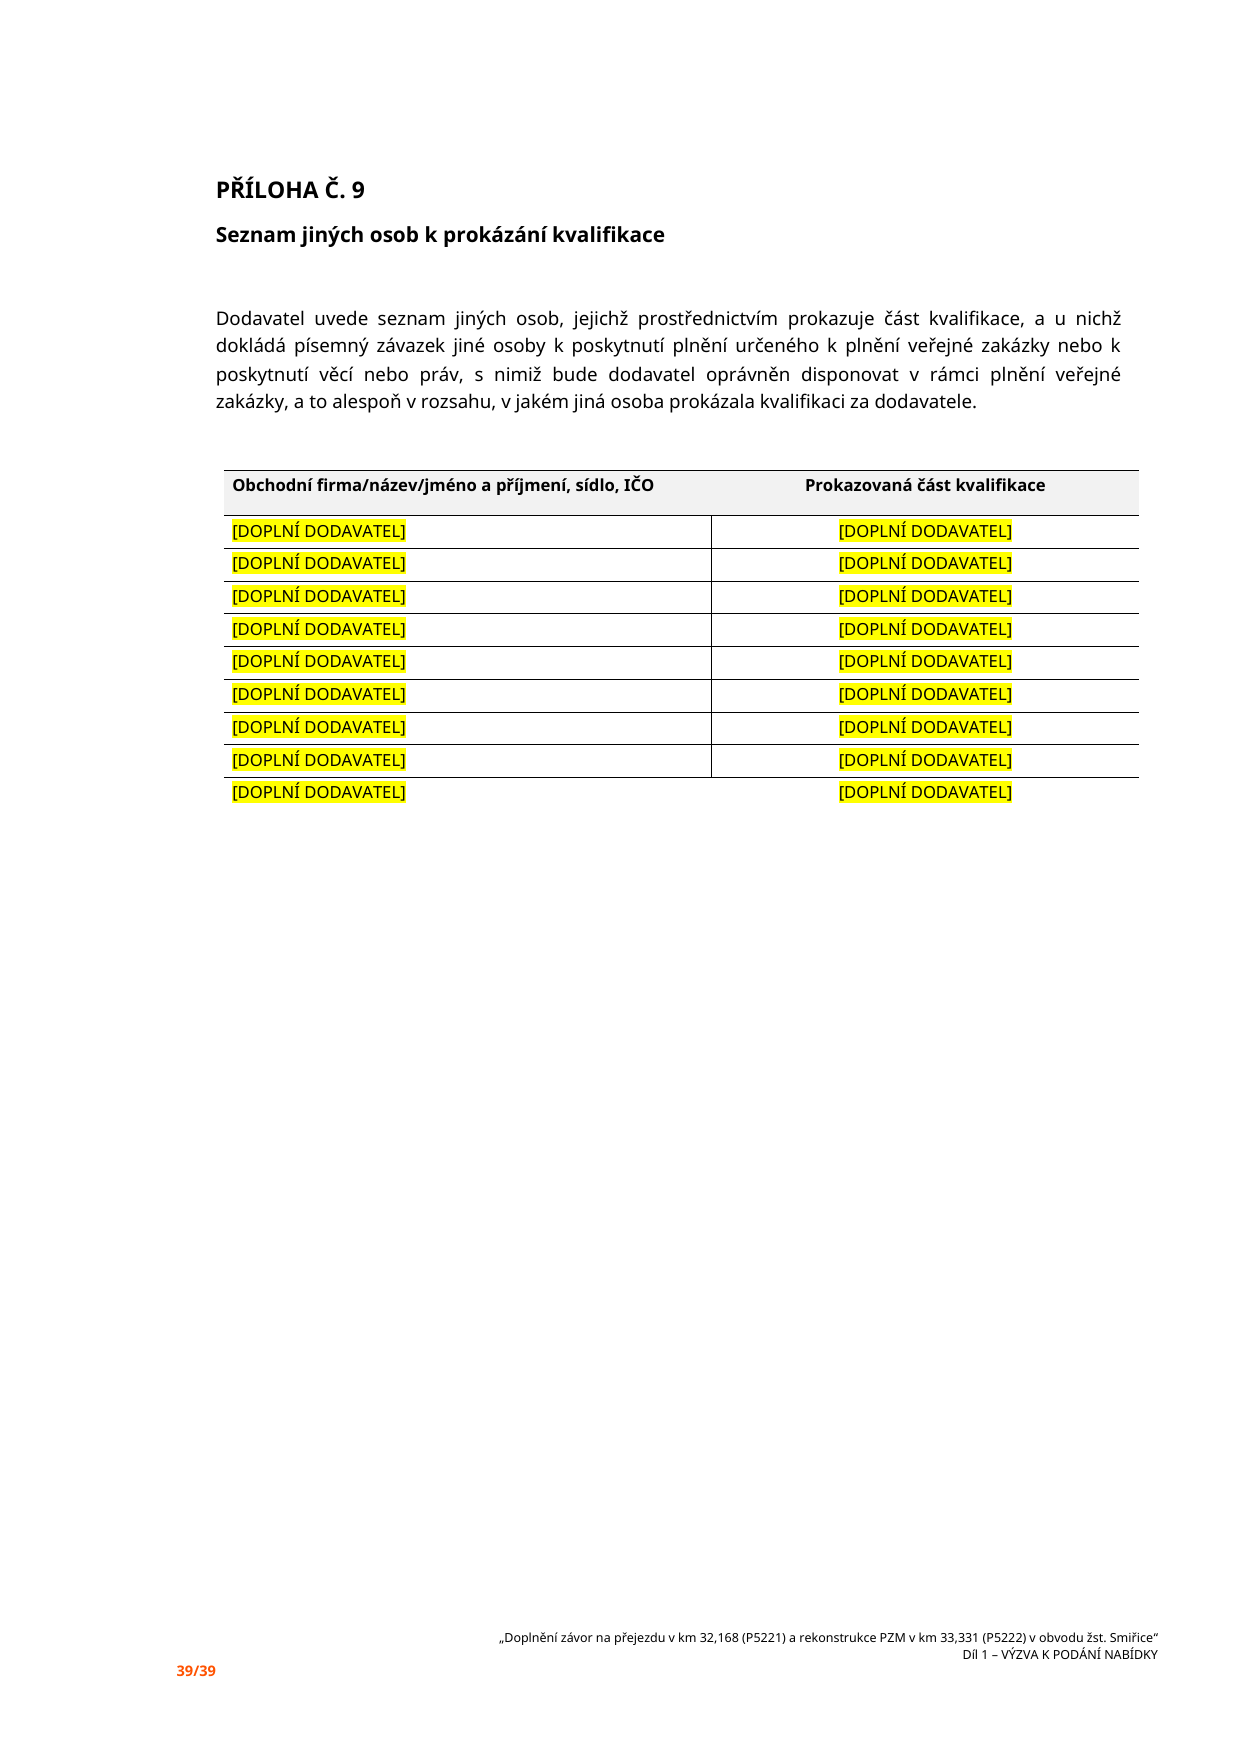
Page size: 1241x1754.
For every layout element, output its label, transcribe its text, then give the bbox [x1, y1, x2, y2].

table_cell [DOPLNÍ DODAVATEL] [224, 549, 711, 581]
table_cell [DOPLNÍ DODAVATEL] [224, 647, 711, 679]
table_cell [DOPLNÍ DODAVATEL] [224, 516, 711, 548]
table_cell [DOPLNÍ DODAVATEL] [224, 614, 711, 646]
table_cell [DOPLNÍ DODAVATEL] [712, 713, 1139, 744]
table_cell [DOPLNÍ DODAVATEL] [224, 582, 711, 613]
table_cell [DOPLNÍ DODAVATEL] [224, 745, 711, 777]
table_header Prokazovaná část kvalifikace [711, 471, 1139, 515]
text Dodavatel uvede seznam jiných osob, jejichž prostřednictvím prokazuje část kvalifikace, a u nichž dokládá písemný závazek jiné osoby k poskytnutí plnění určeného k plnění veřejné zakázky nebo k poskytnutí věcí nebo práv, s nimiž bude dodavatel oprávněn disponovat v rámci plnění veřejné zakázky, a to alespoň v rozsahu, v jakém jiná osoba prokázala kvalifikaci za dodavatele. [216, 305, 1122, 414]
table_cell [DOPLNÍ DODAVATEL] [712, 614, 1139, 646]
text Příloha č. 9 [216, 174, 1122, 205]
table_header Obchodní firma/název/jméno a příjmení, sídlo, IČO [224, 471, 711, 515]
text Seznam jiných osob k prokázání kvalifikace [216, 221, 1122, 249]
table_cell [DOPLNÍ DODAVATEL] [712, 647, 1139, 679]
table_cell [DOPLNÍ DODAVATEL] [224, 680, 711, 711]
table_cell [DOPLNÍ DODAVATEL] [712, 745, 1139, 777]
table_cell [DOPLNÍ DODAVATEL] [224, 778, 711, 809]
table_cell [DOPLNÍ DODAVATEL] [224, 713, 711, 744]
table_cell [DOPLNÍ DODAVATEL] [712, 582, 1139, 613]
table_cell [DOPLNÍ DODAVATEL] [711, 778, 1139, 809]
table_cell [DOPLNÍ DODAVATEL] [712, 549, 1139, 581]
table_cell [DOPLNÍ DODAVATEL] [712, 516, 1139, 548]
table_cell [DOPLNÍ DODAVATEL] [712, 680, 1139, 711]
